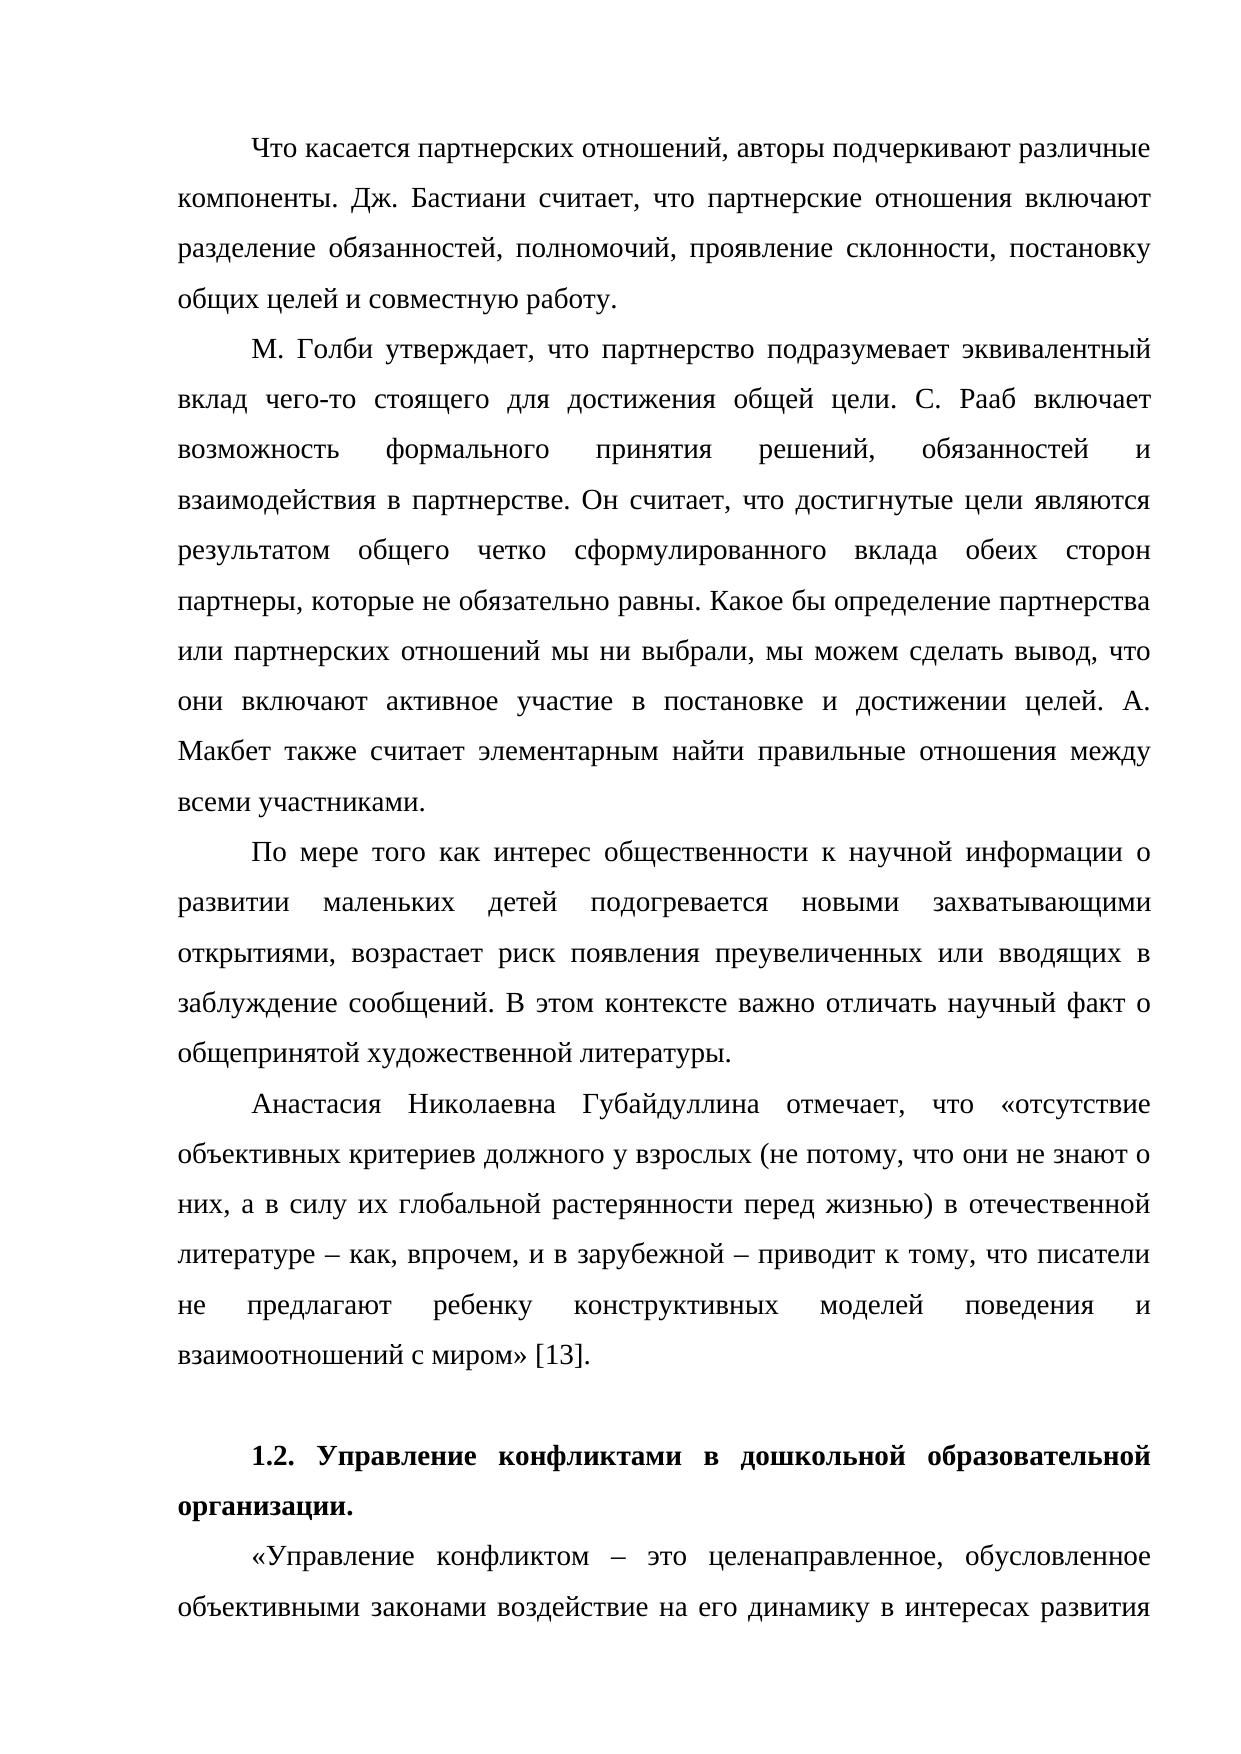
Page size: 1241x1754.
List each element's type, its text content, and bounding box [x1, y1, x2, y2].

text М. Голби утверждает, что партнерство подразумевает эквивалентный вклад чего-то стоящего для достижения общей цели. С. Рааб включает возможность формального принятия решений, обязанностей и взаимодействия в партнерстве. Он считает, что достигнутые цели являются результатом общего четко сформулированного вклада обеих сторон партнеры, которые не обязательно равны. Какое бы определение партнерства или партнерских отношений мы ни выбрали, мы можем сделать вывод, что они включают активное участие в постановке и достижении целей. А. Макбет также считает элементарным найти правильные отношения между всеми участниками. [177, 331, 1152, 817]
text По мере того как интерес общественности к научной информации о развитии маленьких детей подогревается новыми захватывающими открытиями, возрастает риск появления преувеличенных или вводящих в заблуждение сообщений. В этом контексте важно отличать научный факт о общепринятой художественной литературы. [177, 834, 1152, 1069]
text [177, 1538, 1152, 1622]
text Что касается партнерских отношений, авторы подчеркивают различные компоненты. Дж. Бастиани считает, что партнерские отношения включают разделение обязанностей, полномочий, проявление склонности, постановку общих целей и совместную работу. [177, 130, 1152, 314]
subtitle 1.2. Управление конфликтами в дошкольной образовательной организации. [177, 1438, 1152, 1522]
text Анастасия Николаевна Губайдуллина отмечает, что «отсутствие объективных критериев должного у взрослых (не потому, что они не знают о них, а в силу их глобальной растерянности перед жизнью) в отечественной литературе – как, впрочем, и в зарубежной – приводит к тому, что писатели не предлагают ребенку конструктивных моделей поведения и взаимоотношений с миром» [13]. [177, 1086, 1152, 1371]
